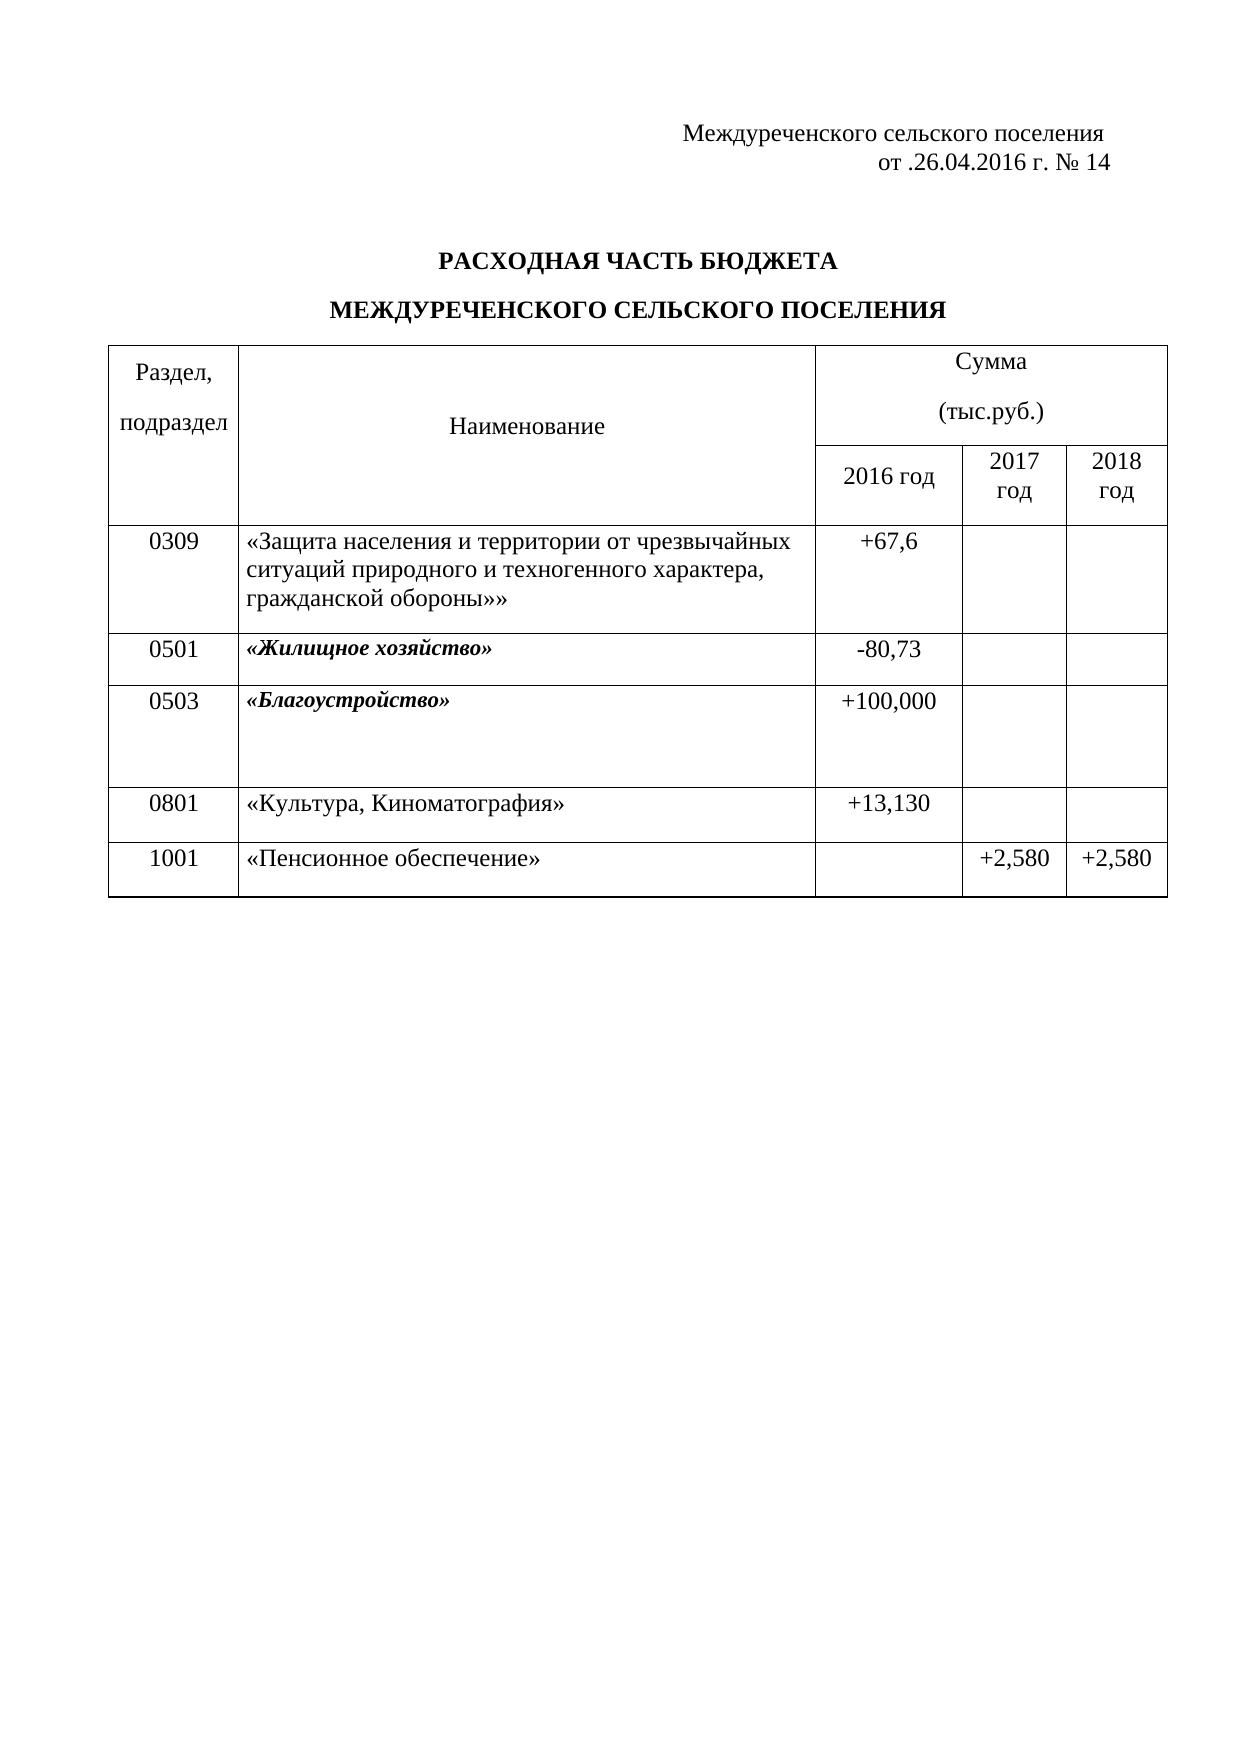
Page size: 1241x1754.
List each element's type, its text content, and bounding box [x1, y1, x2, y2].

table_cell «Защита населения и территории от чрезвычайных ситуаций природного и техногенного характера, гражданской обороны»» [239, 526, 815, 633]
table_cell «Благоустройство» [239, 686, 815, 787]
table_cell 0801 [109, 788, 238, 842]
table_cell 2018 год [1067, 446, 1167, 525]
table_cell 0309 [109, 526, 238, 633]
table_header Сумма (тыс.руб.) [816, 346, 1167, 445]
table_cell «Пенсионное обеспечение» [239, 843, 815, 896]
table_cell [1067, 788, 1167, 842]
table_cell 0503 [109, 686, 238, 787]
table_cell +67,6 [816, 526, 962, 633]
table_cell +100,000 [816, 686, 962, 787]
text РАСХОДНАЯ ЧАСТЬ БЮДЖЕТА [165, 246, 1110, 275]
table_cell [963, 634, 1066, 685]
table_cell [1067, 634, 1167, 685]
table_cell [816, 843, 962, 896]
table_cell [963, 686, 1066, 787]
table_cell +13,130 [816, 788, 962, 842]
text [165, 118, 1110, 176]
table_cell 1001 [109, 843, 238, 896]
table_header Наименование [239, 346, 815, 525]
table_cell 0501 [109, 634, 238, 685]
table_cell [1067, 686, 1167, 787]
table_cell [1067, 526, 1167, 633]
table_cell +2,580 [963, 843, 1066, 896]
text МЕЖДУРЕЧЕНСКОГО СЕЛЬСКОГО ПОСЕЛЕНИЯ [165, 296, 1110, 324]
table_cell 2017 год [963, 446, 1066, 525]
table_cell -80,73 [816, 634, 962, 685]
table_cell «Культура, Киноматография» [239, 788, 815, 842]
table_cell 2016 год [816, 446, 962, 525]
table_header Раздел, подраздел [109, 346, 238, 525]
table_cell «Жилищное хозяйство» [239, 634, 815, 685]
table_cell [963, 526, 1066, 633]
table_cell [963, 788, 1066, 842]
table_cell +2,580 [1067, 843, 1167, 896]
